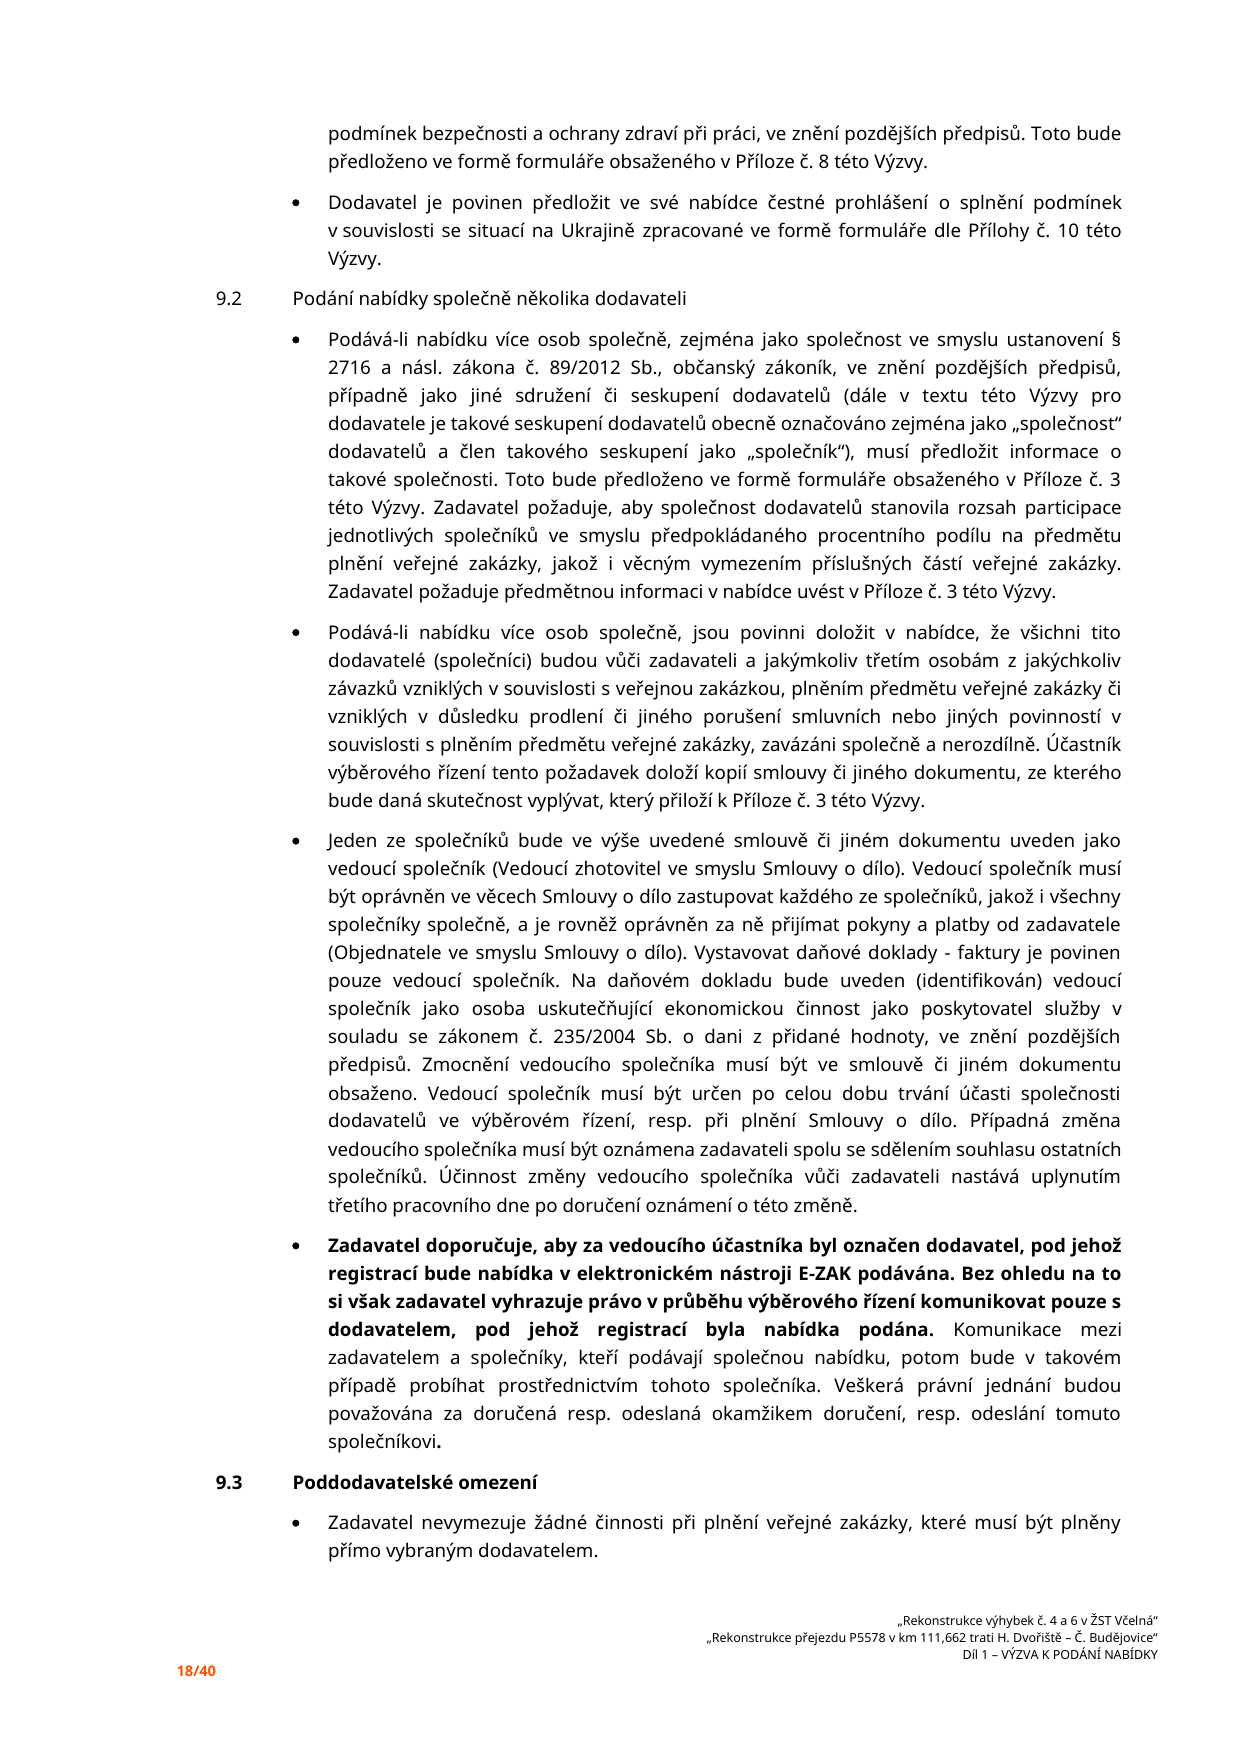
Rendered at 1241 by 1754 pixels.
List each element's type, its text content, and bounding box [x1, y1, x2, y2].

text Dodavatel je povinen předložit ve své nabídce čestné prohlášení o splnění podmínek v souvislosti se situací na Ukrajině zpracované ve formě formuláře dle Přílohy č. 10 této Výzvy. [292, 189, 1122, 271]
text Podává-li nabídku více osob společně, jsou povinni doložit v nabídce, že všichni tito dodavatelé (společníci) budou vůči zadavateli a jakýmkoliv třetím osobám z jakýchkoliv závazků vzniklých v souvislosti s veřejnou zakázkou, plněním předmětu veřejné zakázky či vzniklých v důsledku prodlení či jiného porušení smluvních nebo jiných povinností v souvislosti s plněním předmětu veřejné zakázky, zavázáni společně a nerozdílně. Účastník výběrového řízení tento požadavek doloží kopií smlouvy či jiného dokumentu, ze kterého bude daná skutečnost vyplývat, který přiloží k Příloze č. 3 této Výzvy. [292, 619, 1122, 813]
text Podání nabídky společně několika dodavateli [216, 286, 1122, 311]
text Jeden ze společníků bude ve výše uvedené smlouvě či jiném dokumentu uveden jako vedoucí společník (Vedoucí zhotovitel ve smyslu Smlouvy o dílo). Vedoucí společník musí být oprávněn ve věcech Smlouvy o dílo zastupovat každého ze společníků, jakož i všechny společníky společně, a je rovněž oprávněn za ně přijímat pokyny a platby od zadavatele (Objednatele ve smyslu Smlouvy o dílo). Vystavovat daňové doklady - faktury je povinen pouze vedoucí společník. Na daňovém dokladu bude uveden (identifikován) vedoucí společník jako osoba uskutečňující ekonomickou činnost jako poskytovatel služby v souladu se zákonem č. 235/2004 Sb. o dani z přidané hodnoty, ve znění pozdějších předpisů. Zmocnění vedoucího společníka musí být ve smlouvě či jiném dokumentu obsaženo. Vedoucí společník musí být určen po celou dobu trvání účasti společnosti dodavatelů ve výběrovém řízení, resp. při plnění Smlouvy o dílo. Případná změna vedoucího společníka musí být oznámena zadavateli spolu se sdělením souhlasu ostatních společníků. Účinnost změny vedoucího společníka vůči zadavateli nastává uplynutím třetího pracovního dne po doručení oznámení o této změně. [292, 828, 1122, 1217]
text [292, 121, 1122, 174]
text Poddodavatelské omezení [216, 1469, 1122, 1494]
text Podává-li nabídku více osob společně, zejména jako společnost ve smyslu ustanovení § 2716 a násl. zákona č. 89/2012 Sb., občanský zákoník, ve znění pozdějších předpisů, případně jako jiné sdružení či seskupení dodavatelů (dále v textu této Výzvy pro dodavatele je takové seskupení dodavatelů obecně označováno zejména jako „společnost“ dodavatelů a člen takového seskupení jako „společník“), musí předložit informace o takové společnosti. Toto bude předloženo ve formě formuláře obsaženého v Příloze č. 3 této Výzvy. Zadavatel požaduje, aby společnost dodavatelů stanovila rozsah participace jednotlivých společníků ve smyslu předpokládaného procentního podílu na předmětu plnění veřejné zakázky, jakož i věcným vymezením příslušných částí veřejné zakázky. Zadavatel požaduje předmětnou informaci v nabídce uvést v Příloze č. 3 této Výzvy. [292, 326, 1122, 604]
text Zadavatel nevymezuje žádné činnosti při plnění veřejné zakázky, které musí být plněny přímo vybraným dodavatelem. [292, 1509, 1122, 1563]
text Zadavatel doporučuje, aby za vedoucího účastníka byl označen dodavatel, pod jehož registrací bude nabídka v elektronickém nástroji E-ZAK podávána. Bez ohledu na to si však zadavatel vyhrazuje právo v průběhu výběrového řízení komunikovat pouze s dodavatelem, pod jehož registrací byla nabídka podána. Komunikace mezi zadavatelem a společníky, kteří podávají společnou nabídku, potom bude v takovém případě probíhat prostřednictvím tohoto společníka. Veškerá právní jednání budou považována za doručená resp. odeslaná okamžikem doručení, resp. odeslání tomuto společníkovi. [292, 1232, 1122, 1454]
